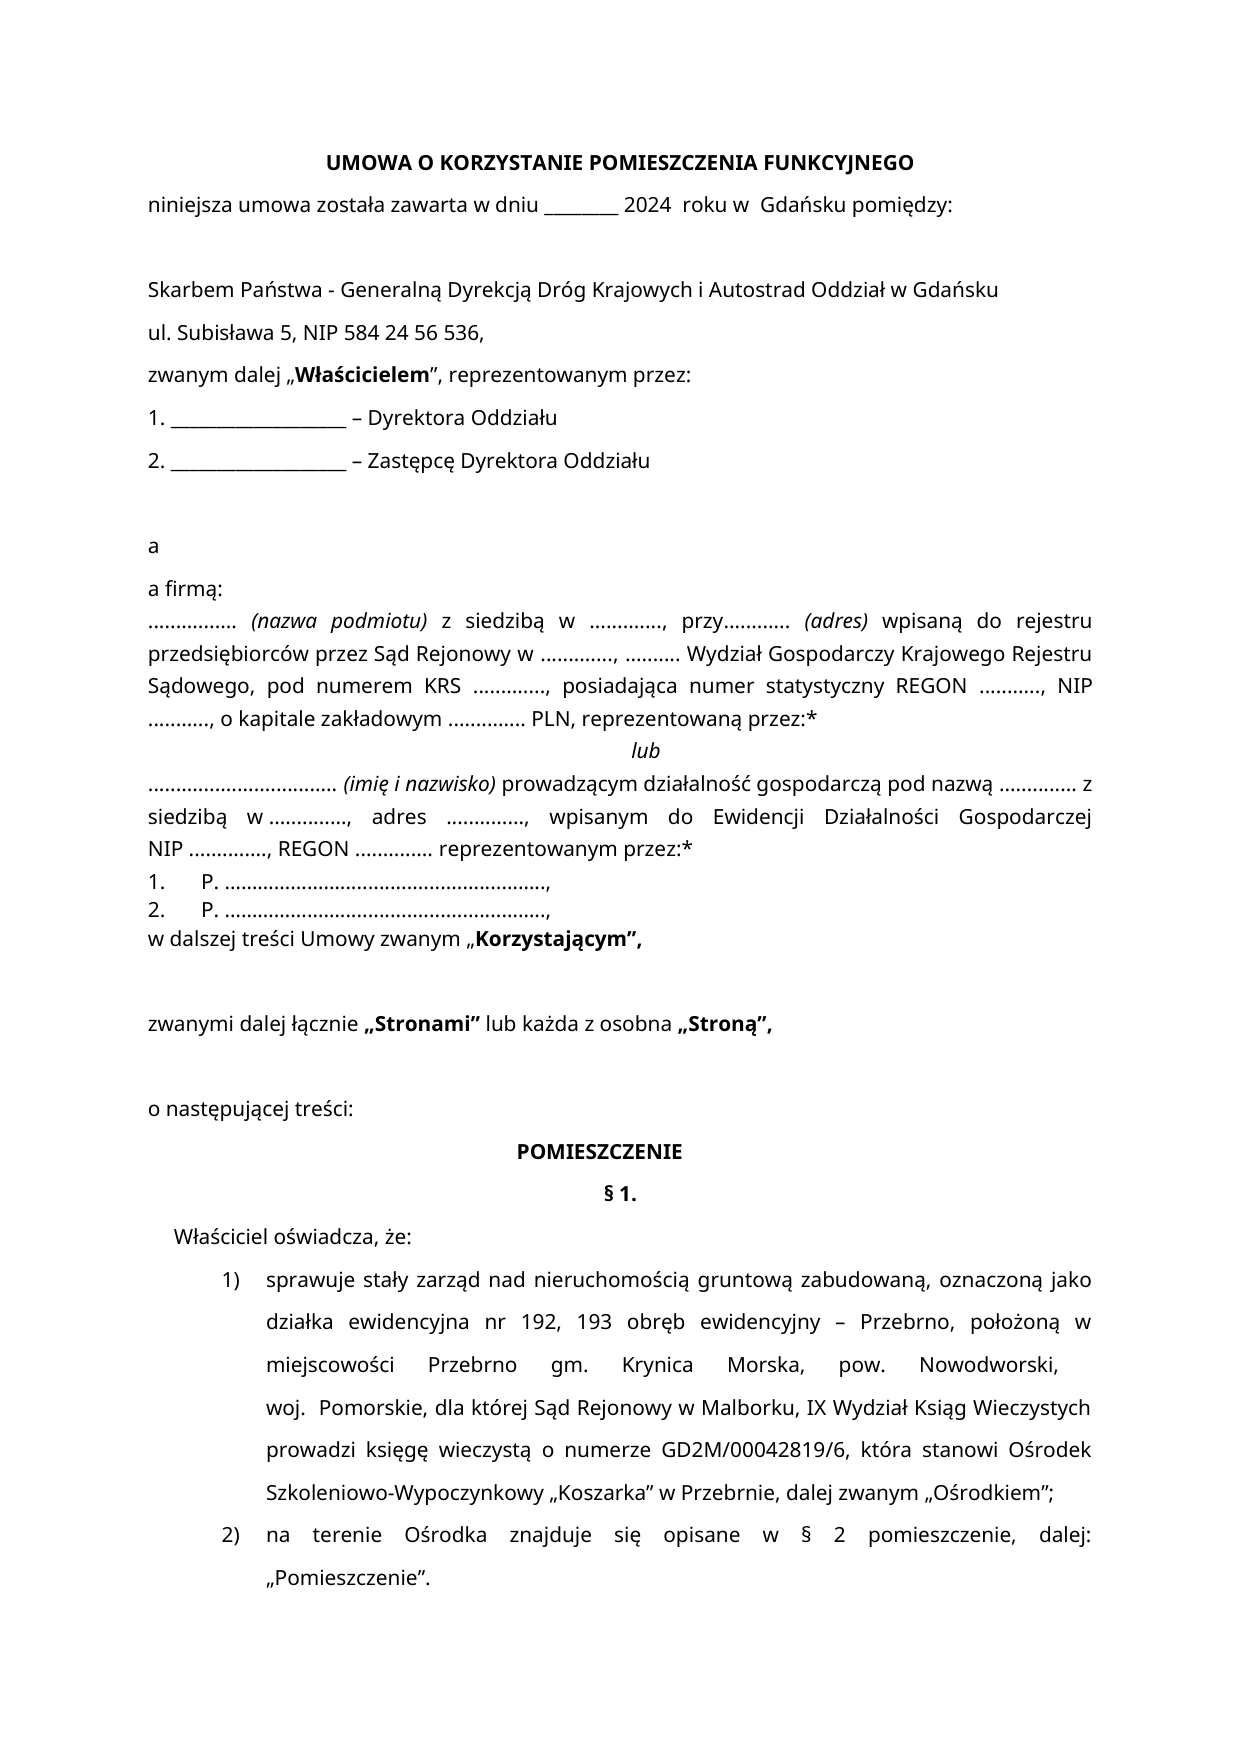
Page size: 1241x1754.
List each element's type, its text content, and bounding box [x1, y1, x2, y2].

text ul. Subisława 5, NIP 584 24 56 536, [148, 318, 1093, 346]
text niniejsza umowa została zawarta w dniu ________ 2024 roku w Gdańsku pomiędzy: [148, 190, 1063, 219]
text lub [148, 737, 1093, 765]
text UMOWA O KORZYSTANIE POMIESZCZENIA FUNKCYJNEGO [148, 148, 1093, 176]
list sprawuje stały zarząd nad nieruchomością gruntową zabudowaną, oznaczoną jako działka ewidencyjna nr 192, 193 obręb ewidencyjny – Przebrno, położoną w miejscowości Przebrno gm. Krynica Morska, pow. Nowodworski, woj. Pomorskie, dla której Sąd Rejonowy w Malborku, IX Wydział Ksiąg Wieczystych prowadzi księgę wieczystą o numerze GD2M/00042819/6, która stanowi Ośrodek Szkoleniowo-Wypoczynkowy „Koszarka” w Przebrnie, dalej zwanym „Ośrodkiem”; [221, 1265, 1093, 1506]
text .................................. (imię i nazwisko) prowadzącym działalność gospodarczą pod nazwą .............. z siedzibą w .............., adres .............., wpisanym do Ewidencji Działalności Gospodarczej NIP .............., REGON .............. reprezentowanym przez:* [148, 769, 1093, 863]
list P. ………………….............................…….., [148, 867, 1093, 896]
text w dalszej treści Umowy zwanym „Korzystającym”, [148, 924, 1063, 952]
text § 1. [148, 1179, 1093, 1208]
list P. ………………….............................…….., [148, 896, 1093, 924]
text POMIESZCZENIE [443, 1137, 1093, 1165]
list na terenie Ośrodka znajduje się opisane w § 2 pomieszczenie, dalej: „Pomieszczenie”. [221, 1520, 1093, 1591]
text Właściciel oświadcza, że: [148, 1222, 1093, 1251]
text ................ (nazwa podmiotu) z siedzibą w ............., przy............ (adres) wpisaną do rejestru przedsiębiorców przez Sąd Rejonowy w ............., .......... Wydział Gospodarczy Krajowego Rejestru Sądowego, pod numerem KRS ............., posiadająca numer statystyczny REGON ..........., NIP ..........., o kapitale zakładowym .............. PLN, reprezentowaną przez:* [148, 606, 1093, 732]
text a firmą: [148, 574, 1093, 602]
text 1. ___________________ – Dyrektora Oddziału [148, 403, 1093, 432]
text 2. ___________________ – Zastępcę Dyrektora Oddziału [148, 446, 1093, 474]
text a [148, 531, 1063, 559]
text zwanym dalej „Właścicielem”, reprezentowanym przez: [148, 361, 1093, 389]
text Skarbem Państwa - Generalną Dyrekcją Dróg Krajowych i Autostrad Oddział w Gdańsku [148, 275, 1093, 304]
text zwanymi dalej łącznie „Stronami” lub każda z osobna „Stroną”, [148, 1009, 1063, 1038]
text o następującej treści: [148, 1094, 1063, 1123]
